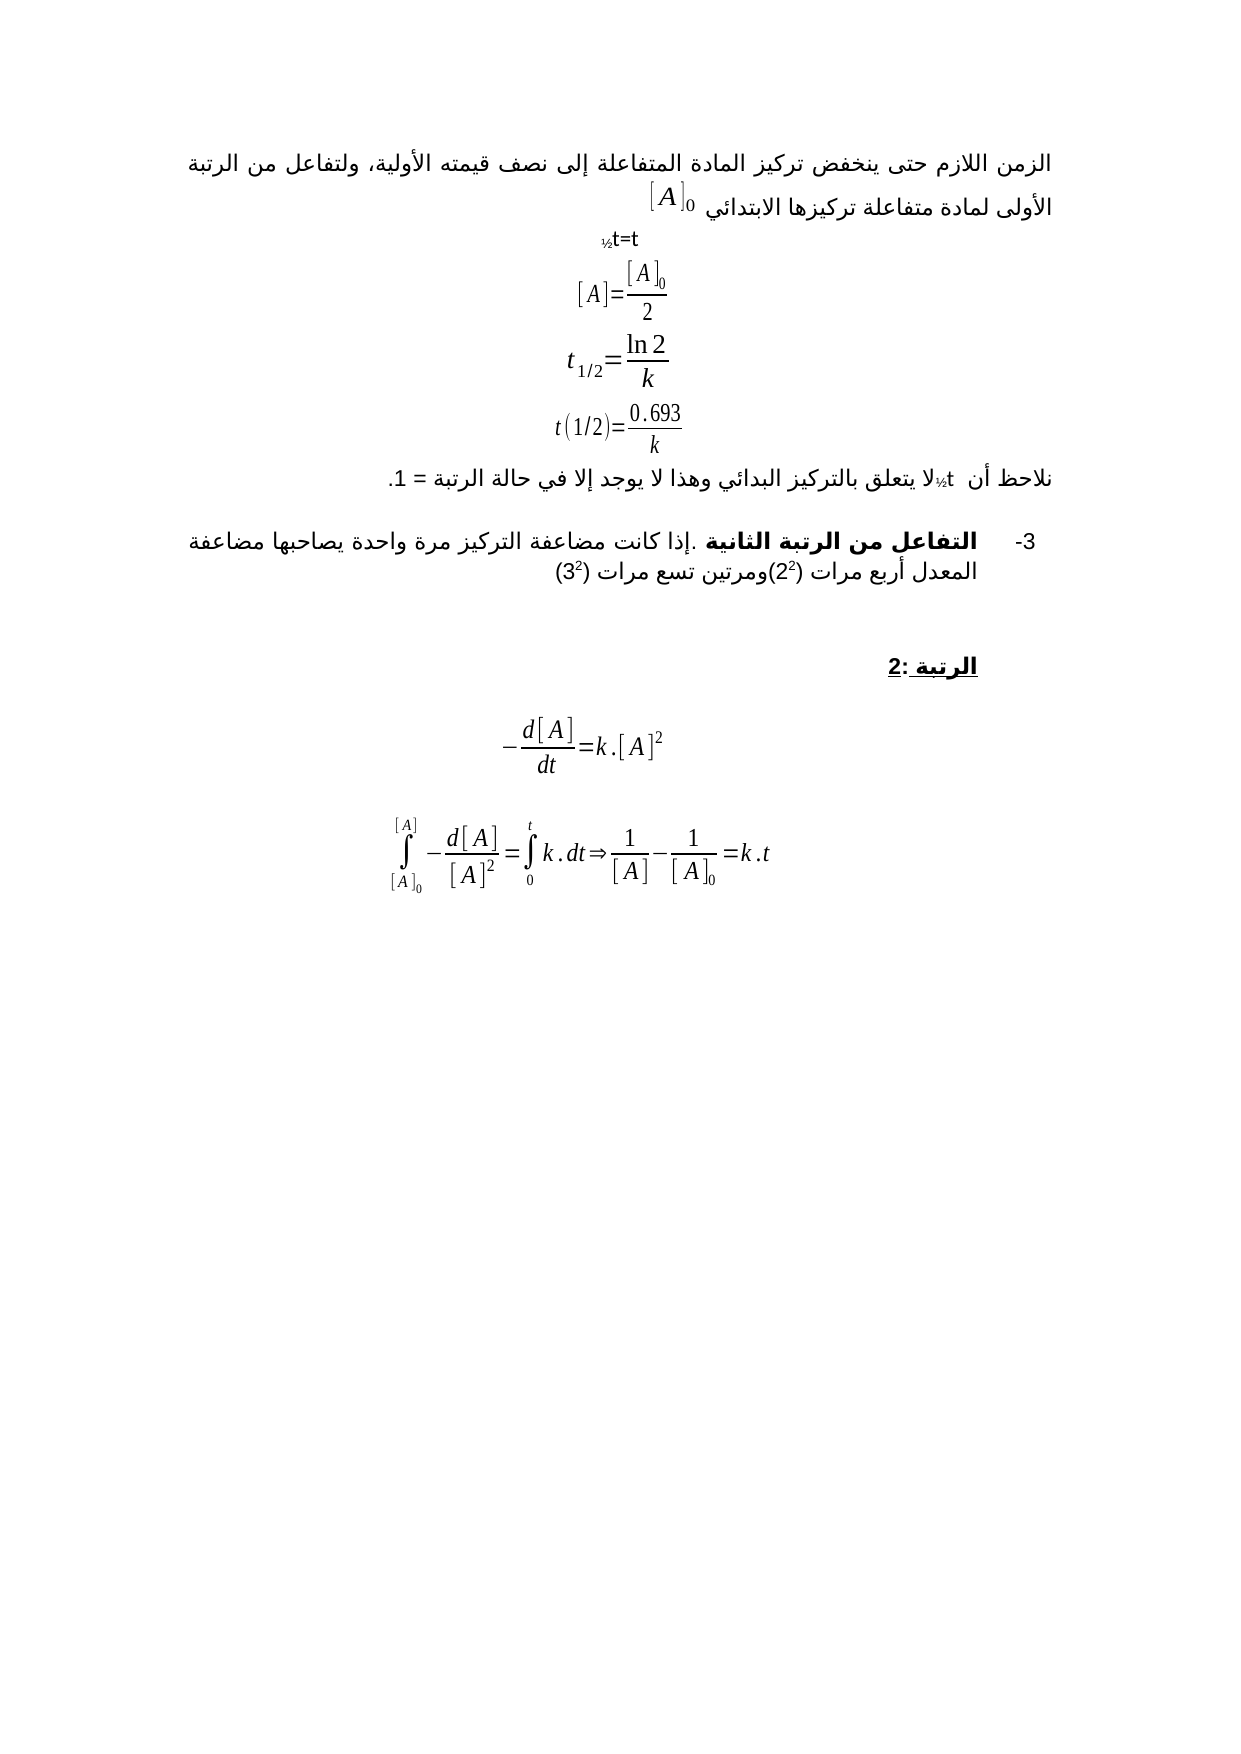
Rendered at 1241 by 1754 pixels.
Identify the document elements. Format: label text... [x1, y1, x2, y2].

text الزمن اللازم حتى ينخفض تركيز المادة المتفاعلة إلى نصف قيمته الأولية، ولتفاعل من الرتبة الأولى لمادة متفاعلة تركيزها الابتدائي [187, 150, 1053, 221]
list التفاعل من الرتبة الثانية .إذا كانت مضاعفة التركيز مرة واحدة يصاحبها مضاعفة المعدل أربع مرات (22)ومرتين تسع مرات (32) [187, 528, 1015, 585]
text t=t½ [187, 224, 1053, 252]
text نلاحظ أن t½لا يتعلق بالتركيز البدائي وهذا لا يوجد إلا في حالة الرتبة = 1. [187, 464, 1053, 492]
list الرتبة :2 [187, 653, 978, 679]
